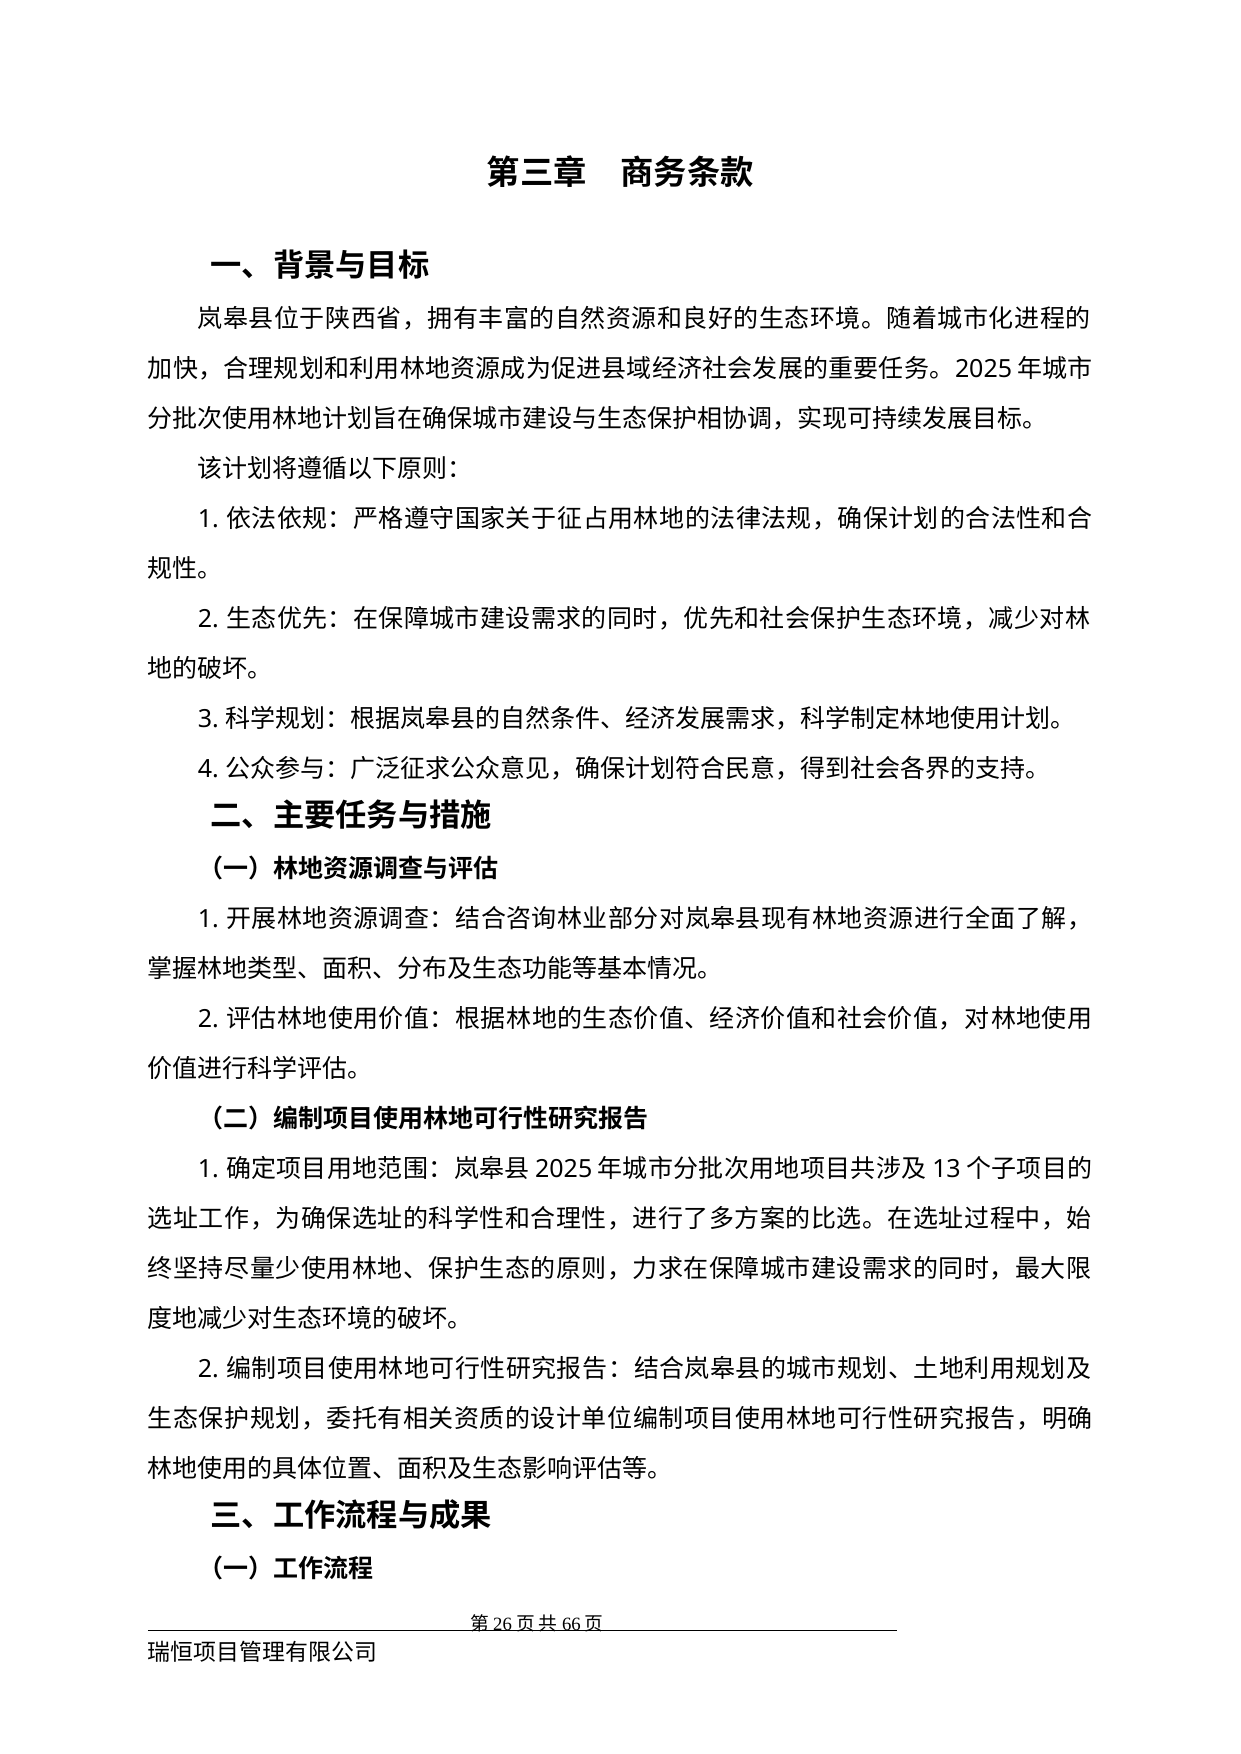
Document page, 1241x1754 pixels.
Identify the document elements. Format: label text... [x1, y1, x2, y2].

text 4. 公众参与：广泛征求公众意见，确保计划符合民意，得到社会各界的支持。 [148, 735, 1093, 785]
text 1. 确定项目用地范围：岚皋县2025年城市分批次用地项目共涉及13个子项目的选址工作，为确保选址的科学性和合理性，进行了多方案的比选。在选址过程中，始终坚持尽量少使用林地、保护生态的原则，力求在保障城市建设需求的同时，最大限度地减少对生态环境的破坏。 [148, 1135, 1093, 1335]
subtitle 一、背景与目标 [148, 235, 1093, 285]
text 2. 编制项目使用林地可行性研究报告：结合岚皋县的城市规划、土地利用规划及生态保护规划，委托有相关资质的设计单位编制项目使用林地可行性研究报告，明确林地使用的具体位置、面积及生态影响评估等。 [148, 1335, 1093, 1485]
text 2. 评估林地使用价值：根据林地的生态价值、经济价值和社会价值，对林地使用价值进行科学评估。 [148, 985, 1093, 1085]
text 1. 开展林地资源调查：结合咨询林业部分对岚皋县现有林地资源进行全面了解，掌握林地类型、面积、分布及生态功能等基本情况。 [148, 885, 1093, 985]
text 2. 生态优先：在保障城市建设需求的同时，优先和社会保护生态环境，减少对林地的破坏。 [148, 585, 1093, 685]
text （二）编制项目使用林地可行性研究报告 [148, 1085, 1093, 1135]
text （一）林地资源调查与评估 [148, 835, 1093, 885]
subtitle 二、主要任务与措施 [148, 785, 1093, 835]
text 3. 科学规划：根据岚皋县的自然条件、经济发展需求，科学制定林地使用计划。 [148, 685, 1093, 735]
text （一）工作流程 [148, 1535, 1093, 1585]
text 1. 依法依规：严格遵守国家关于征占用林地的法律法规，确保计划的合法性和合规性。 [148, 485, 1093, 585]
text 该计划将遵循以下原则： [148, 435, 1093, 485]
text 岚皋县位于陕西省，拥有丰富的自然资源和良好的生态环境。随着城市化进程的加快，合理规划和利用林地资源成为促进县域经济社会发展的重要任务。2025年城市分批次使用林地计划旨在确保城市建设与生态保护相协调，实现可持续发展目标。 [148, 285, 1093, 435]
subtitle 三、工作流程与成果 [148, 1485, 1093, 1535]
list 商务条款 [148, 148, 1093, 193]
